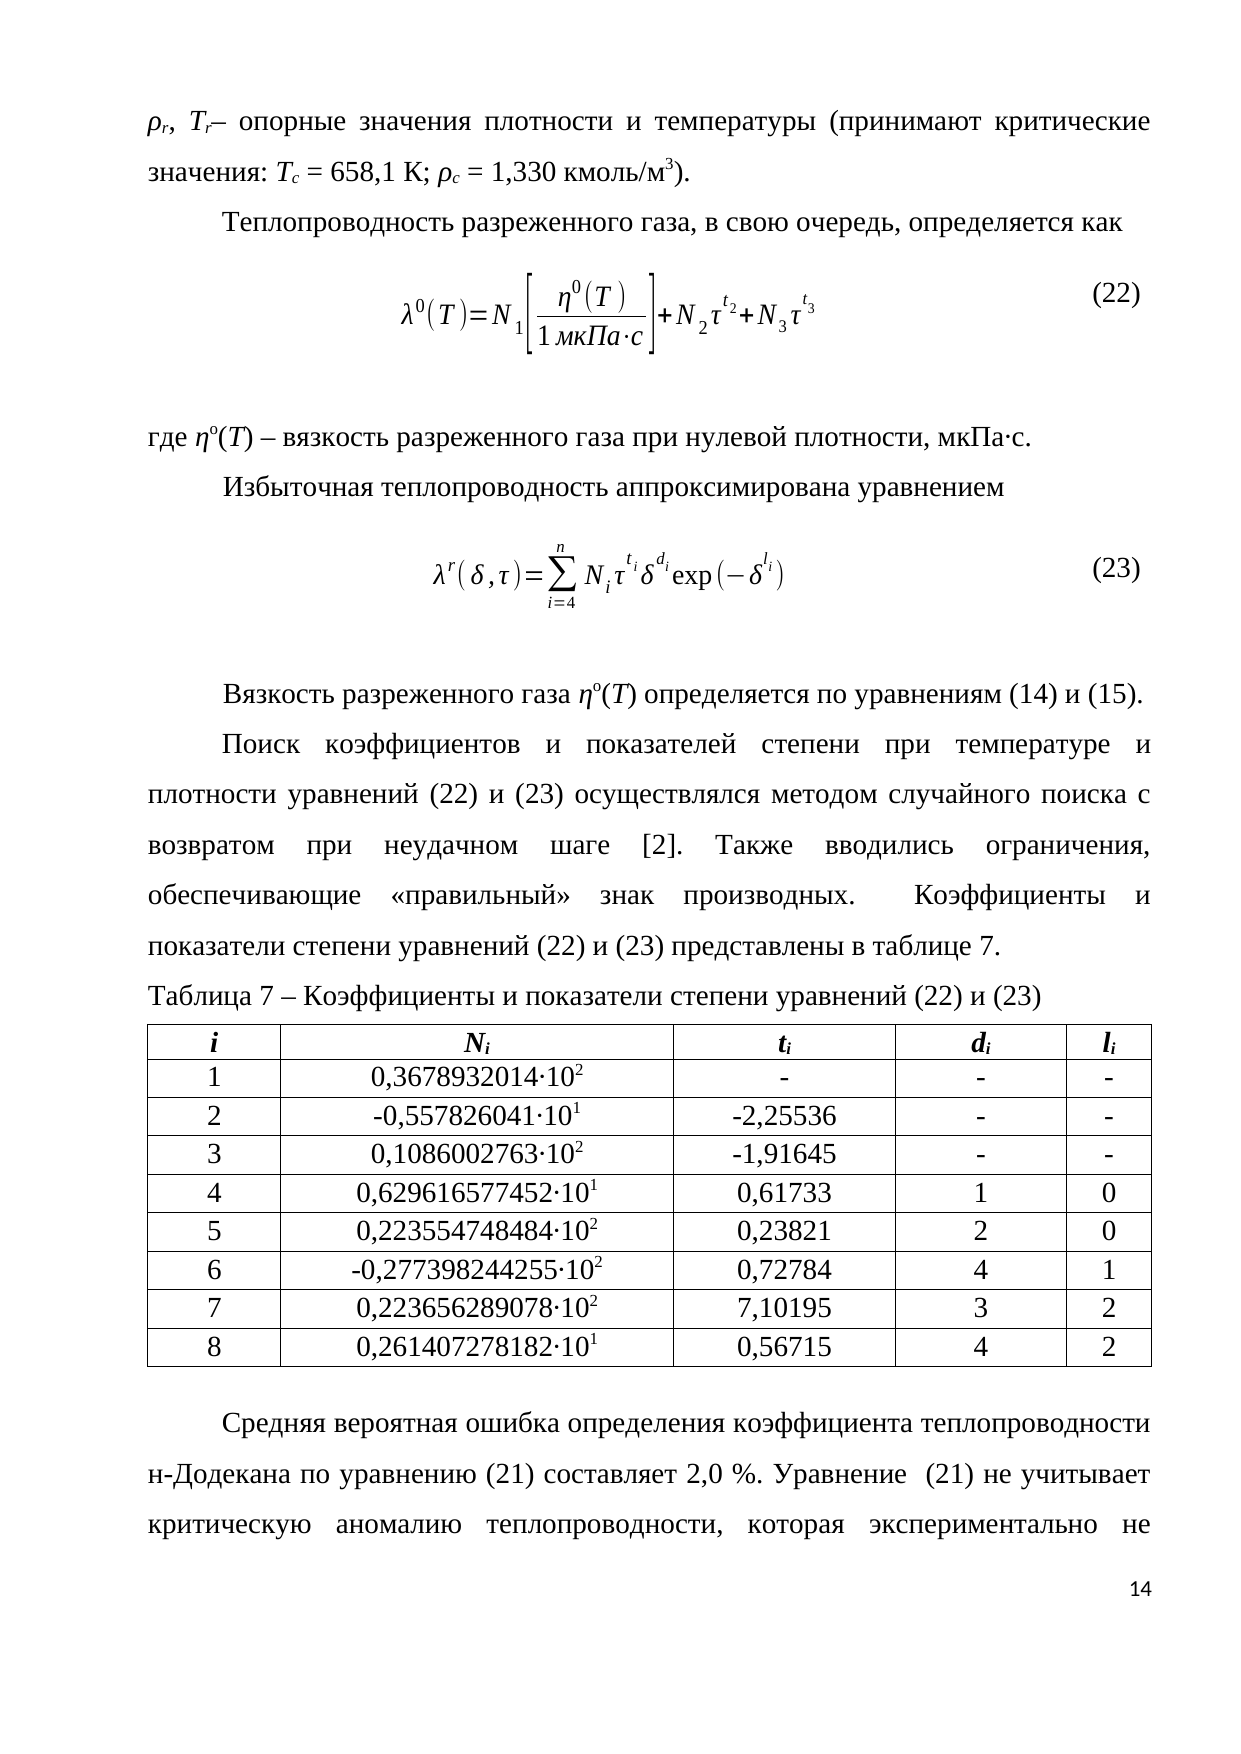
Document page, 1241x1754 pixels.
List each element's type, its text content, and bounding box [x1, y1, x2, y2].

table_cell 8 [148, 1329, 280, 1366]
table_cell 1 [1067, 1252, 1151, 1289]
table_cell 0,629616577452∙101 [281, 1175, 673, 1212]
table_cell 0,72784 [674, 1252, 895, 1289]
table_cell 7 [148, 1290, 280, 1328]
table_cell 7,10195 [674, 1290, 895, 1328]
table_cell 2 [1067, 1329, 1151, 1366]
table_cell -1,91645 [674, 1136, 895, 1174]
table_header Ni [281, 1025, 673, 1058]
table_cell 2 [1067, 1290, 1151, 1328]
table_header (23) [1071, 519, 1152, 626]
table_cell 3 [148, 1136, 280, 1174]
table_cell 3 [896, 1290, 1066, 1328]
text ρr, Tr– опорные значения плотности и температуры (принимают критические значения: Тс = 658,1 К; ρс = 1,330 кмоль/м3). [148, 103, 1152, 187]
table_cell 0,1086002763∙102 [281, 1136, 673, 1174]
table_cell - [1067, 1060, 1151, 1097]
table_cell - [1067, 1098, 1151, 1135]
table_cell - [896, 1136, 1066, 1174]
text Избыточная теплопроводность аппроксимирована уравнением [148, 469, 1152, 503]
table_cell 0,3678932014∙102 [281, 1060, 673, 1097]
table_cell 0,61733 [674, 1175, 895, 1212]
text Вязкость разреженного газа ηo(T) определяется по уравнениям (14) и (15). [148, 676, 1152, 709]
table_cell 2 [896, 1213, 1066, 1251]
table_cell -0,277398244255∙102 [281, 1252, 673, 1289]
text Таблица 7 – Коэффициенты и показатели степени уравнений (22) и (23) [148, 978, 1152, 1011]
table_cell - [674, 1060, 895, 1097]
text где ηo(T) – вязкость разреженного газа при нулевой плотности, мкПа∙с. [148, 419, 1152, 452]
table_cell 1 [896, 1175, 1066, 1212]
table_cell 4 [148, 1175, 280, 1212]
table_cell -2,25536 [674, 1098, 895, 1135]
table_header i [148, 1025, 280, 1058]
table_cell 0,223554748484∙102 [281, 1213, 673, 1251]
table_cell 1 [148, 1060, 280, 1097]
table_cell 0 [1067, 1213, 1151, 1251]
table_cell 0 [1067, 1175, 1151, 1212]
table_cell 5 [148, 1213, 280, 1251]
table_cell 6 [148, 1252, 280, 1289]
table_cell 4 [896, 1329, 1066, 1366]
table_header [148, 519, 1071, 626]
table_cell -0,557826041∙101 [281, 1098, 673, 1135]
table_cell - [896, 1060, 1066, 1097]
table_cell 0,261407278182∙101 [281, 1329, 673, 1366]
text Теплопроводность разреженного газа, в свою очередь, определяется как [148, 204, 1152, 237]
table_header li [1067, 1025, 1151, 1058]
table_header ti [674, 1025, 895, 1058]
table_header di [896, 1025, 1066, 1058]
table_cell 0,23821 [674, 1213, 895, 1251]
text Поиск коэффициентов и показателей степени при температуре и плотности уравнений (22) и (23) осуществлялся методом случайного поиска с возвратом при неудачном шаге [2]. Также вводились ограничения, обеспечивающие «правильный» знак производных. Коэффициенты и показатели степени уравнений (22) и (23) представлены в таблице 7. [148, 726, 1152, 961]
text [148, 1406, 1152, 1540]
table_cell 0,56715 [674, 1329, 895, 1366]
table_cell 2 [148, 1098, 280, 1135]
table_cell - [1067, 1136, 1151, 1174]
table_header [148, 254, 1071, 368]
table_cell 0,223656289078∙102 [281, 1290, 673, 1328]
table_header (22) [1071, 254, 1152, 368]
table_cell 4 [896, 1252, 1066, 1289]
table_cell - [896, 1098, 1066, 1135]
